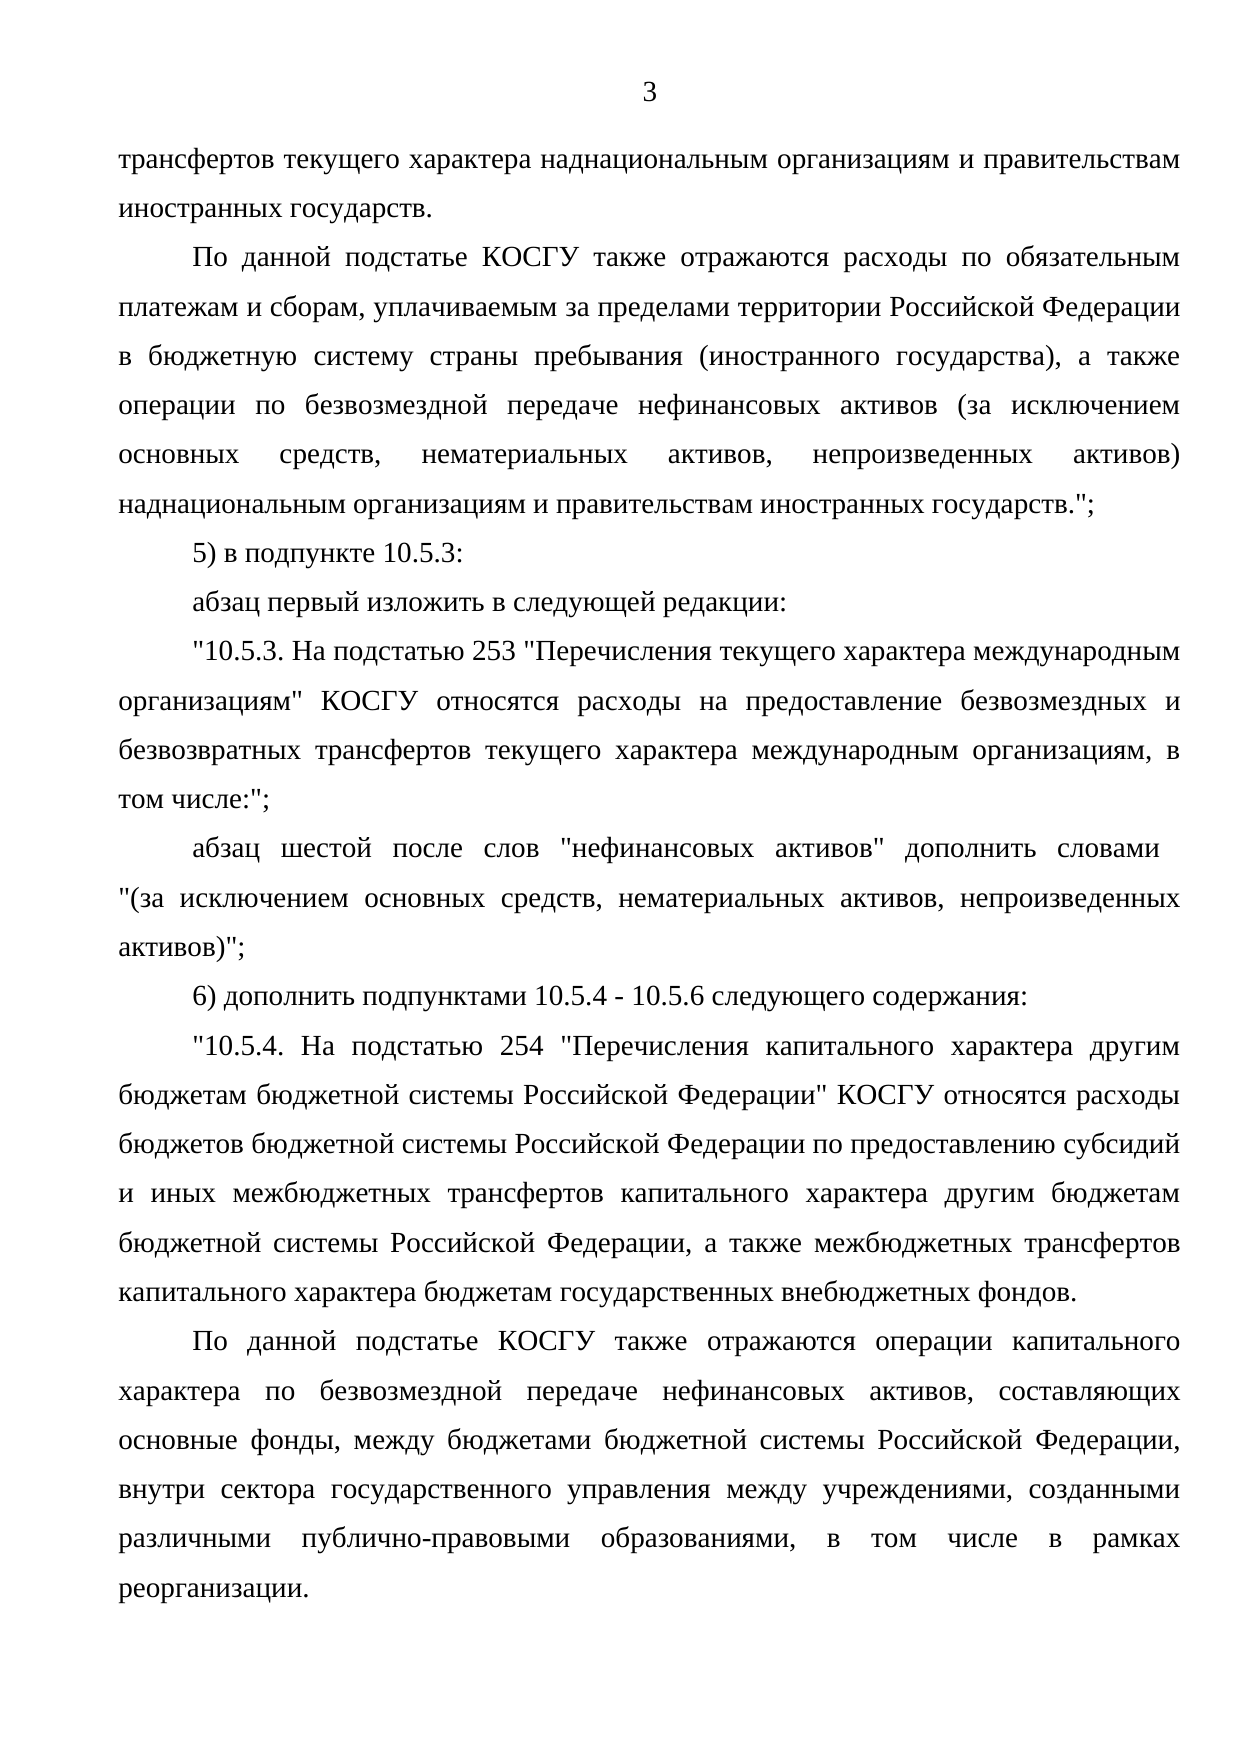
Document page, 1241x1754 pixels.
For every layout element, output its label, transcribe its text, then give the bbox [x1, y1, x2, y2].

list По данной подстатье КОСГУ также отражаются операции капитального характера по безвозмездной передаче нефинансовых активов, составляющих основные фонды, между бюджетами бюджетной системы Российской Федерации, внутри сектора государственного управления между учреждениями, созданными различными публично-правовыми образованиями, в том числе в рамках реорганизации. [118, 1323, 1181, 1603]
list "10.5.3. На подстатью 253 "Перечисления текущего характера международным организациям" КОСГУ относятся расходы на предоставление безвозмездных и безвозвратных трансфертов текущего характера международным организациям, в том числе:"; [118, 633, 1181, 815]
list "10.5.4. На подстатью 254 "Перечисления капитального характера другим бюджетам бюджетной системы Российской Федерации" КОСГУ относятся расходы бюджетов бюджетной системы Российской Федерации по предоставлению субсидий и иных межбюджетных трансфертов капитального характера другим бюджетам бюджетной системы Российской Федерации, а также межбюджетных трансфертов капитального характера бюджетам государственных внебюджетных фондов. [118, 1028, 1181, 1308]
list абзац шестой после слов "нефинансовых активов" дополнить словами "(за исключением основных средств, нематериальных активов, непроизведенных активов)"; [118, 831, 1181, 963]
list По данной подстатье КОСГУ также отражаются расходы по обязательным платежам и сборам, уплачиваемым за пределами территории Российской Федерации в бюджетную систему страны пребывания (иностранного государства), а также операции по безвозмездной передаче нефинансовых активов (за исключением основных средств, нематериальных активов, непроизведенных активов) наднациональным организациям и правительствам иностранных государств."; [118, 239, 1181, 519]
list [118, 141, 1181, 224]
list 5) в подпункте 10.5.3: [118, 535, 1181, 568]
list 6) дополнить подпунктами 10.5.4 - 10.5.6 следующего содержания: [118, 978, 1181, 1012]
list абзац первый изложить в следующей редакции: [118, 584, 1181, 618]
